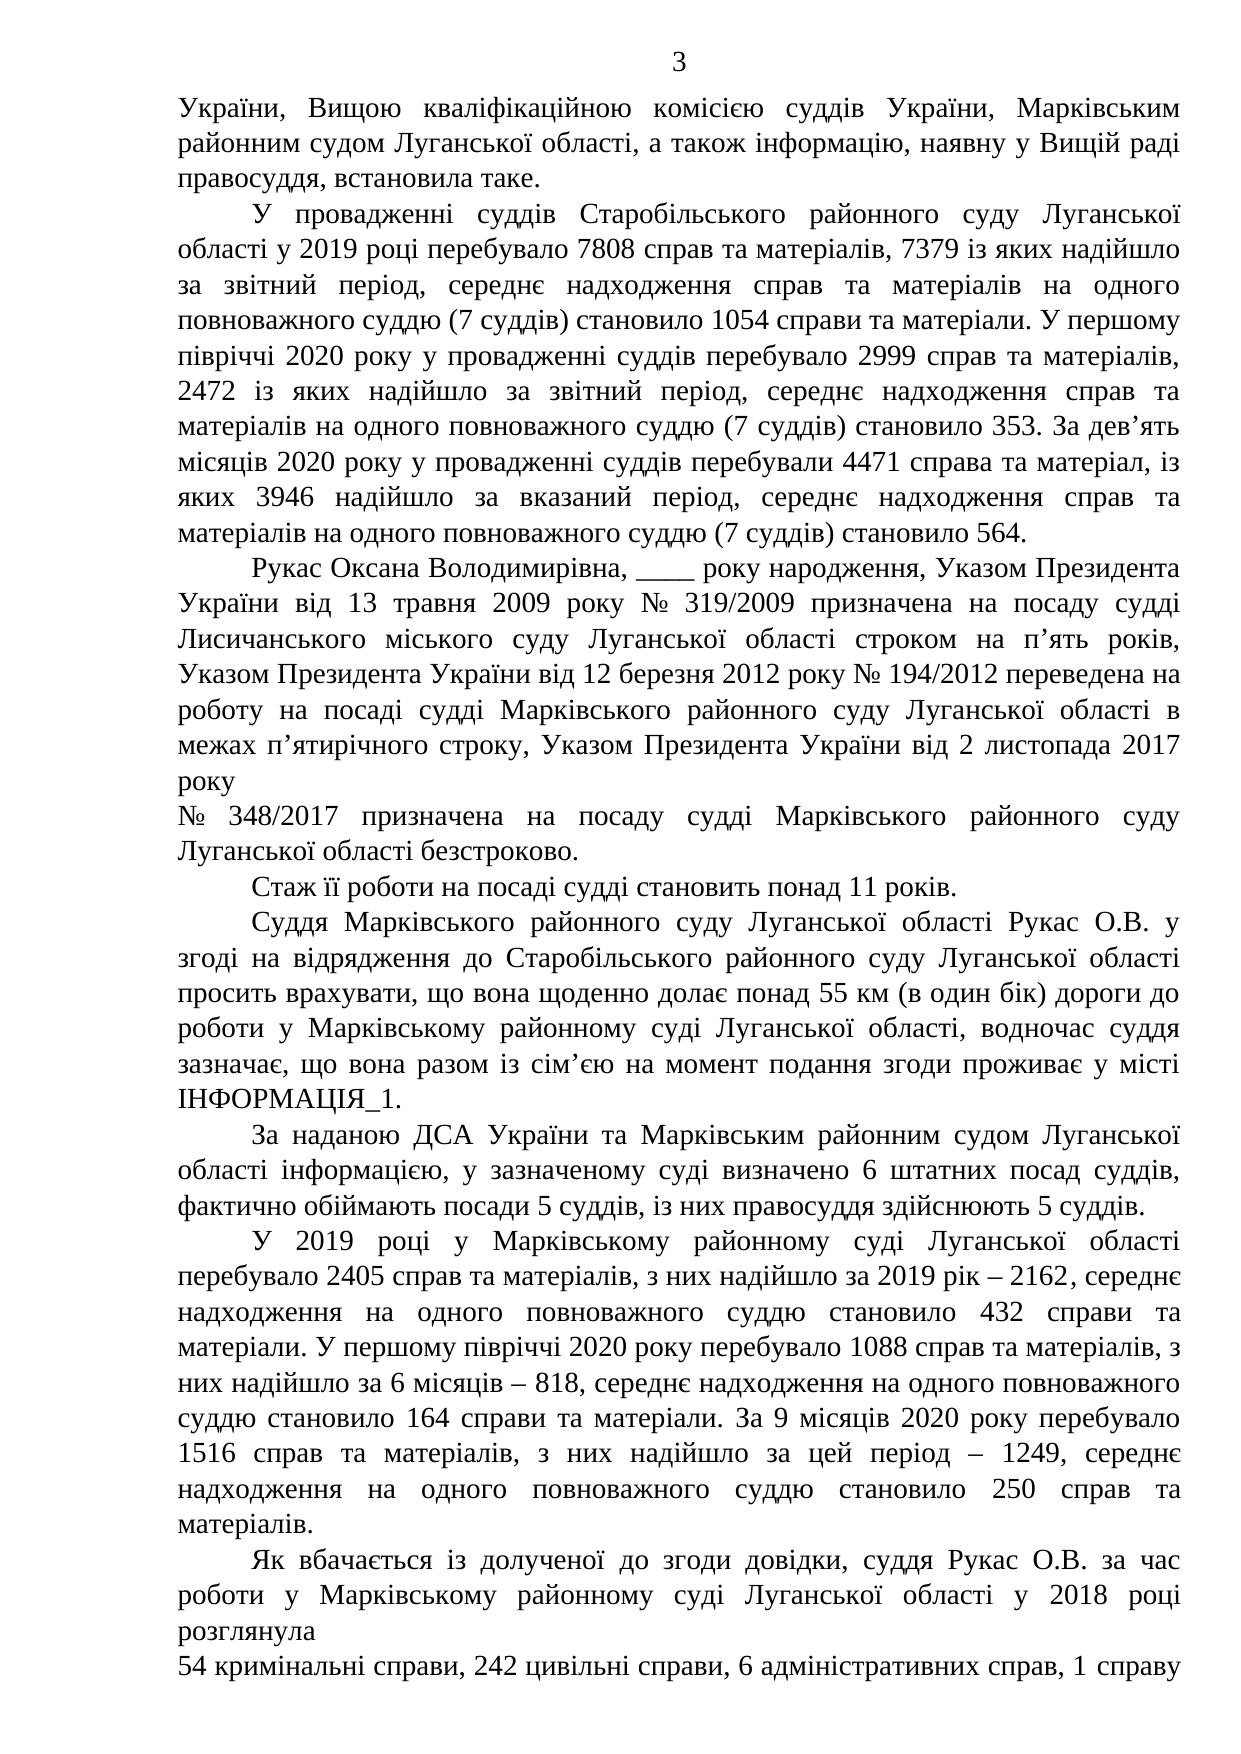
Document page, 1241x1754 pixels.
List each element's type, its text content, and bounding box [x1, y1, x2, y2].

text Рукас Оксана Володимирівна, ____ року народження, Указом Президента України від 13 травня 2009 року № 319/2009 призначена на посаду судді Лисичанського міського суду Луганської області строком на п’ять років, Указом Президента України від 12 березня 2012 року № 194/2012 переведена на роботу на посаді судді Марківського районного суду Луганської області в межах п’ятирічного строку, Указом Президента України від 2 листопада 2017 року № 348/2017 призначена на посаду судді Марківського районного суду Луганської області безстроково. [177, 549, 1181, 868]
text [177, 1541, 1181, 1682]
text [177, 89, 1181, 195]
text Суддя Марківського районного суду Луганської області Рукас О.В. у згоді на відрядження до Старобільського районного суду Луганської області просить врахувати, що вона щоденно долає понад 55 км (в один бік) дороги до роботи у Марківському районному суді Луганської області, водночас суддя зазначає, що вона разом із сім’єю на момент подання згоди проживає у місті ІНФОРМАЦІЯ_1. [177, 903, 1181, 1116]
text У 2019 році у Марківському районному суді Луганської області перебувало 2405 справ та матеріалів, з них надійшло за 2019 рік – 2162, середнє надходження на одного повноважного суддю становило 432 справи та матеріали. У першому півріччі 2020 року перебувало 1088 справ та матеріалів, з них надійшло за 6 місяців – 818, середнє надходження на одного повноважного суддю становило 164 справи та матеріали. За 9 місяців 2020 року перебувало 1516 справ та матеріалів, з них надійшло за цей період – 1249, середнє надходження на одного повноважного суддю становило 250 справ та матеріалів. [177, 1222, 1181, 1541]
text Стаж її роботи на посаді судді становить понад 11 років. [177, 868, 1181, 903]
text За наданою ДСА України та Марківським районним судом Луганської області інформацією, у зазначеному суді визначено 6 штатних посад суддів, фактично обіймають посади 5 суддів, із них правосуддя здійснюють 5 суддів. [177, 1116, 1181, 1222]
text У провадженні суддів Старобільського районного суду Луганської області у 2019 році перебувало 7808 справ та матеріалів, 7379 із яких надійшло за звітний період, середнє надходження справ та матеріалів на одного повноважного суддю (7 суддів) становило 1054 справи та матеріали. У першому півріччі 2020 року у провадженні суддів перебувало 2999 справ та матеріалів, 2472 із яких надійшло за звітний період, середнє надходження справ та матеріалів на одного повноважного суддю (7 суддів) становило 353. За дев’ять місяців 2020 року у провадженні суддів перебували 4471 справа та матеріал, із яких 3946 надійшло за вказаний період, середнє надходження справ та матеріалів на одного повноважного суддю (7 суддів) становило 564. [177, 195, 1181, 549]
